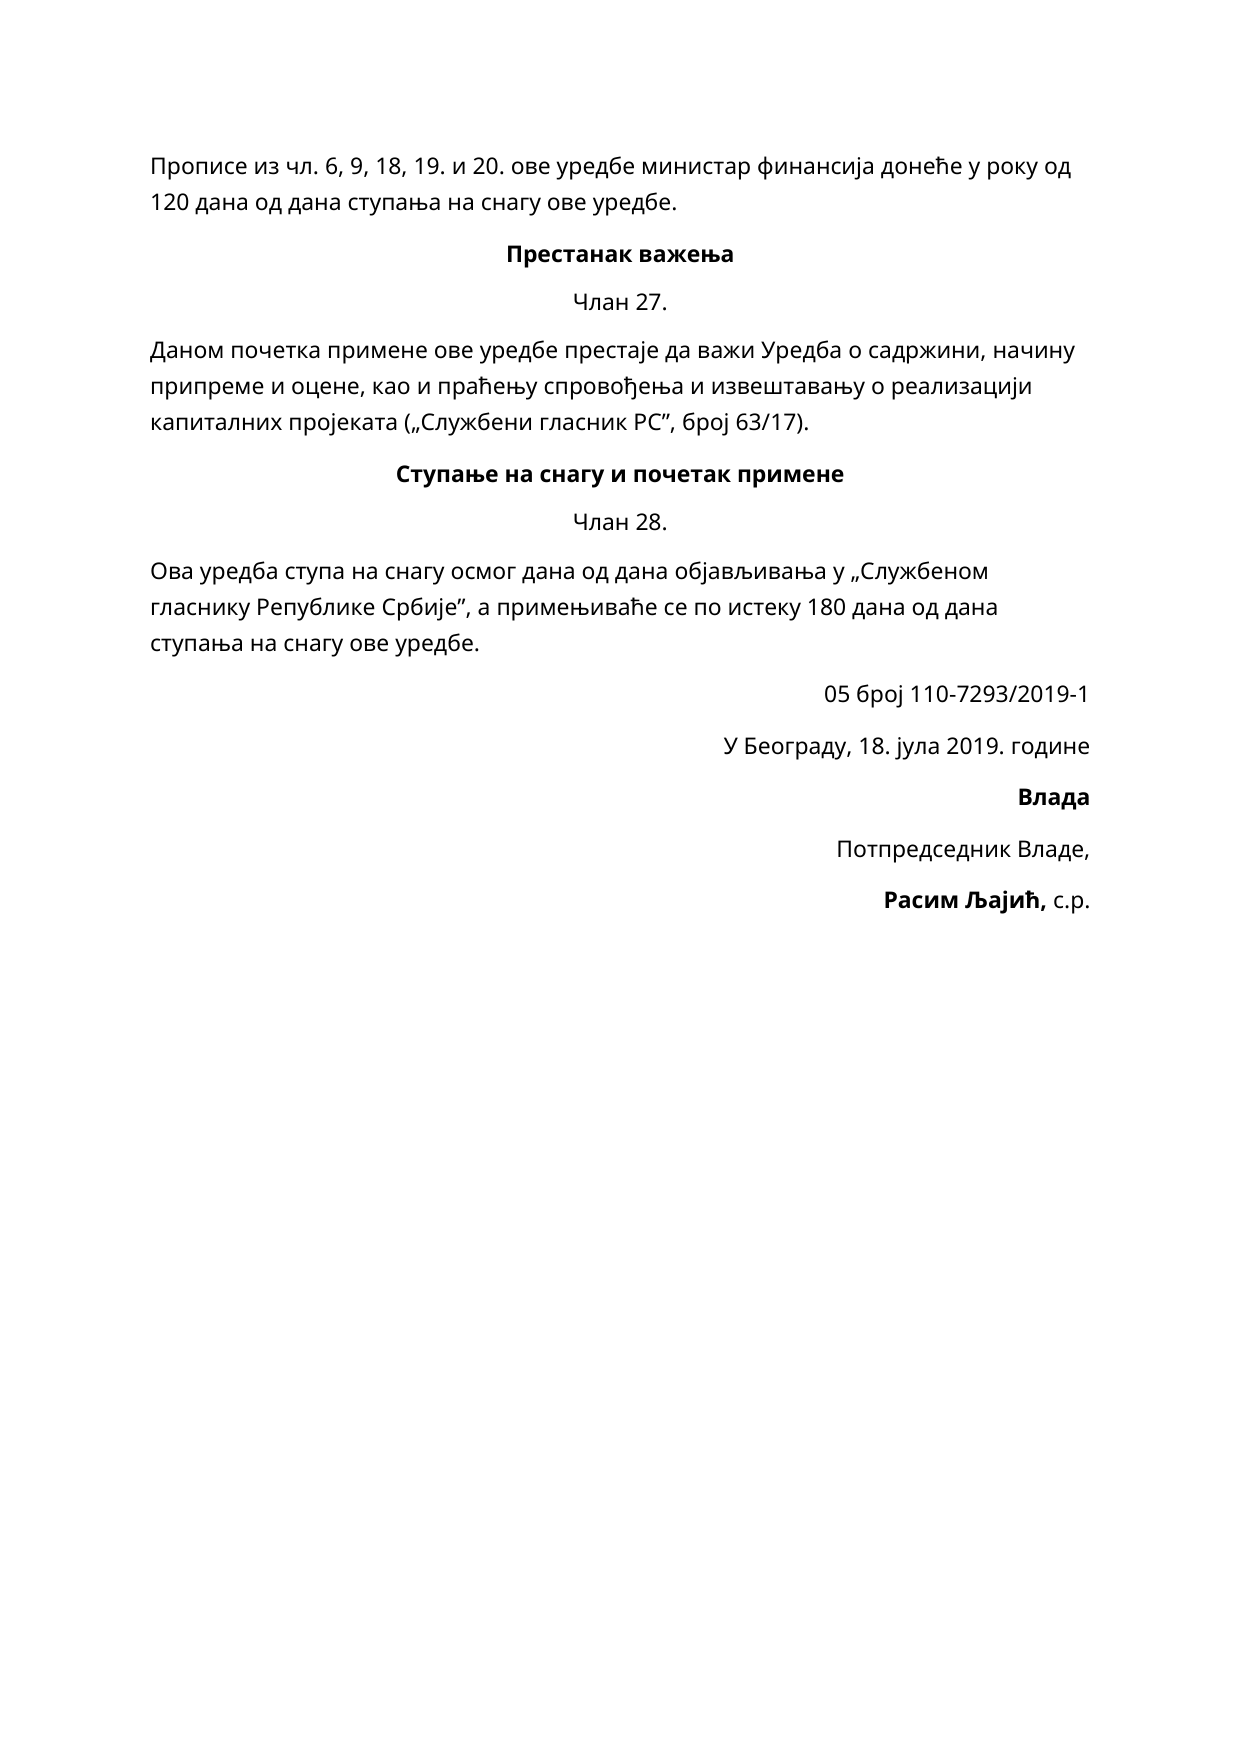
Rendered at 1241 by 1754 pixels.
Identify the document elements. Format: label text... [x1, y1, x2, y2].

text Влада [150, 781, 1090, 812]
text Прописе из чл. 6, 9, 18, 19. и 20. ове уредбе министар финансија донеће у року од 120 дана од дана ступања на снагу ове уредбе. [150, 150, 1090, 217]
text Члан 27. [150, 286, 1090, 317]
text 05 број 110-7293/2019-1 [150, 678, 1090, 709]
text Потпредседник Владе, [150, 833, 1090, 864]
text Члан 28. [150, 506, 1090, 537]
text Ступање на снагу и почетак примене [150, 458, 1090, 489]
text Расим Љајић, с.р. [150, 884, 1090, 916]
text У Београду, 18. јула 2019. године [150, 730, 1090, 761]
text Ова уредба ступа на снагу осмог дана од дана објављивања у „Службеном гласнику Републике Србије”, а примењиваће се по истеку 180 дана од дана ступања на снагу ове уредбе. [150, 555, 1090, 658]
text Престанак важења [150, 237, 1090, 269]
text Даном почетка примене ове уредбе престаје да важи Уредба о садржини, начину припреме и оцене, као и праћењу спровођења и извештавању о реализацији капиталних пројеката („Службени гласник РС”, број 63/17). [150, 334, 1090, 437]
